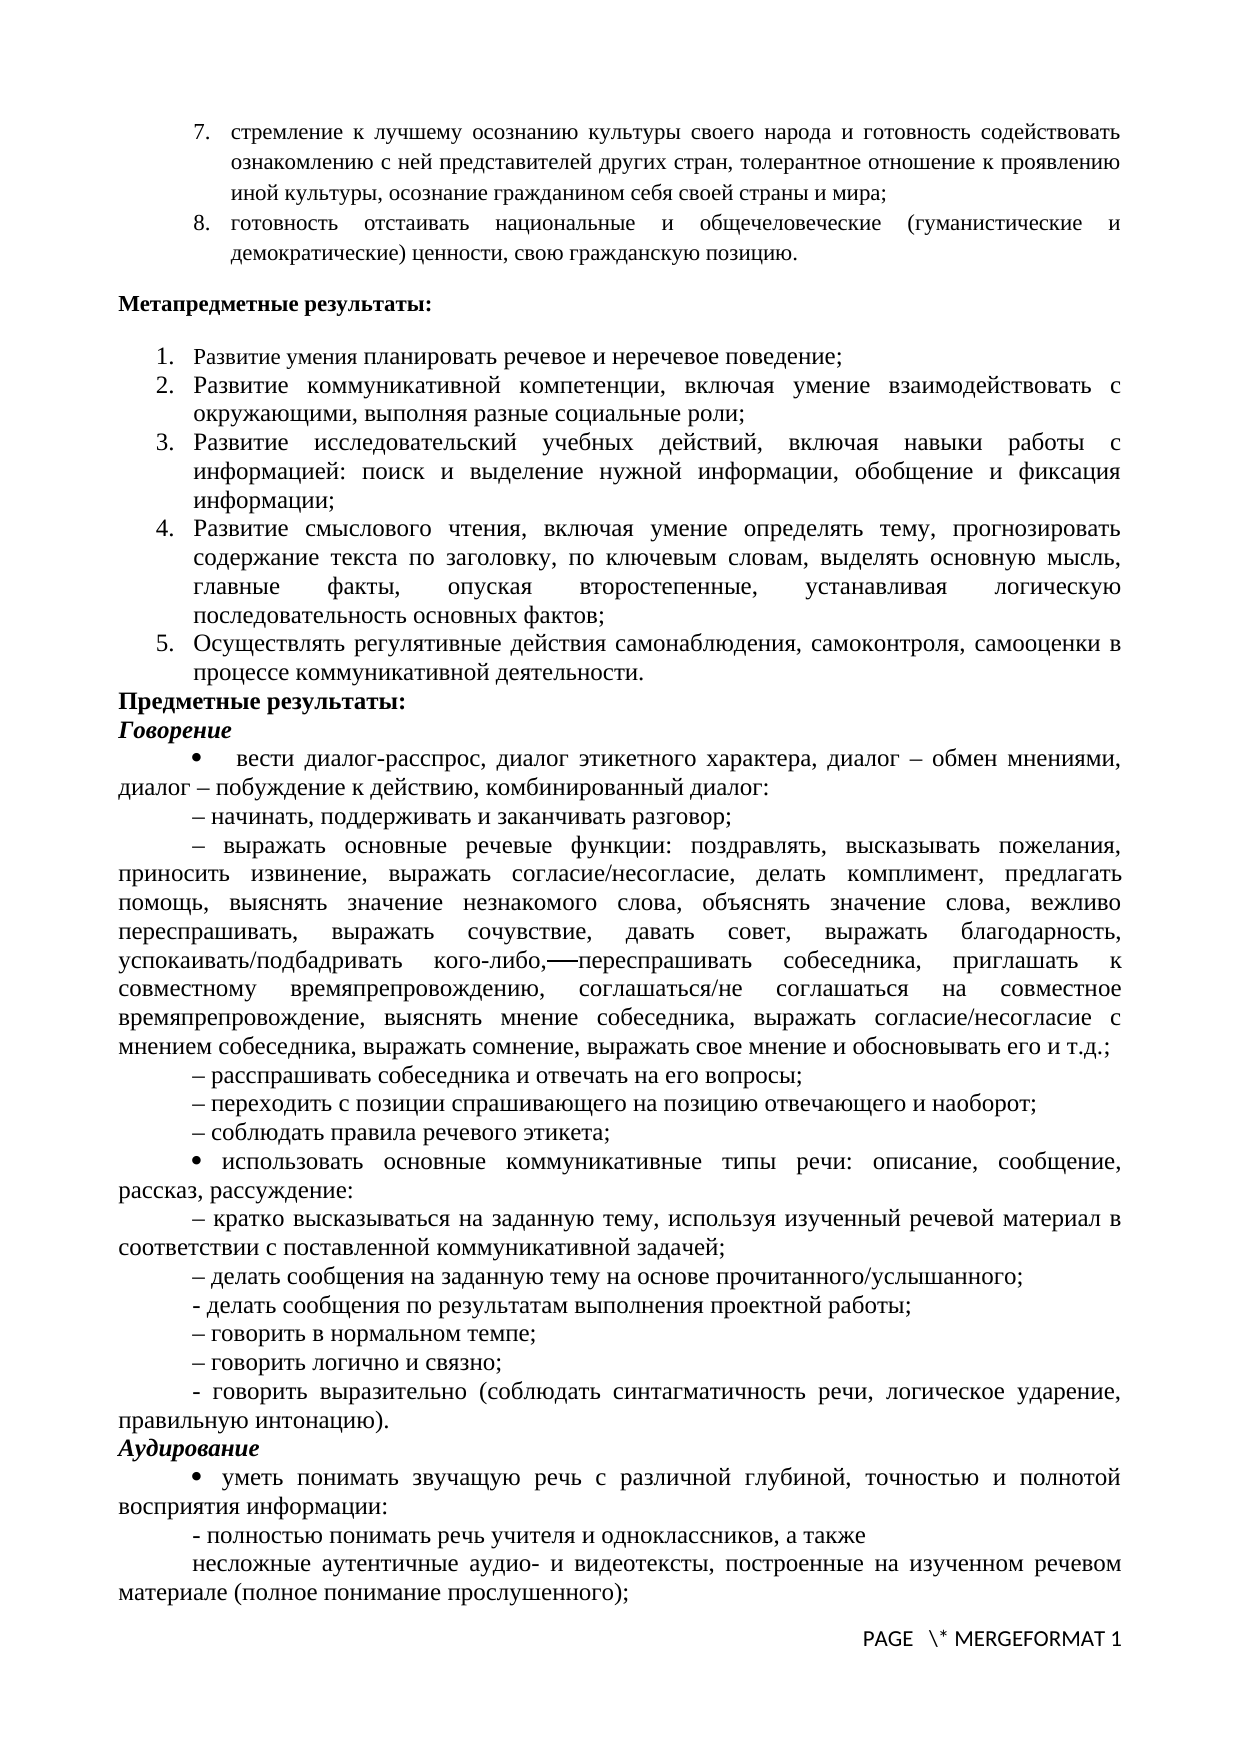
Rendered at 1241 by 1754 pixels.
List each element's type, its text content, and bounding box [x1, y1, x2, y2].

text – переходить с позиции спрашивающего на позицию отвечающего и наоборот; [192, 1088, 1122, 1117]
text Говорение [118, 715, 1122, 743]
text – соблюдать правила речевого этикета; [192, 1117, 1122, 1146]
text - говорить выразительно (соблюдать синтагматичность речи, логическое ударение, правильную интонацию). [118, 1376, 1122, 1433]
list вести диалог-расспрос, диалог этикетного характера, диалог – обмен мнениями, диалог – побуждение к действию, комбинированный диалог: [118, 743, 1122, 801]
text Аудирование [118, 1433, 1122, 1462]
text – говорить в нормальном темпе; [118, 1318, 1122, 1347]
list Развитие исследовательский учебных действий, включая навыки работы с информацией: поиск и выделение нужной информации, обобщение и фиксация информации; [156, 427, 1122, 513]
text несложные аутентичные аудио- и видеотексты, построенные на изученном речевом материале (полное понимание прослушенного); [118, 1548, 1122, 1606]
text - полностью понимать речь учителя и одноклассников, а также [118, 1520, 1122, 1548]
text – начинать, поддерживать и заканчивать разговор; [192, 801, 1122, 830]
list использовать основные коммуникативные типы речи: описание, сообщение, рассказ, рассуждение: [118, 1146, 1122, 1203]
text – говорить логично и связно; [118, 1347, 1122, 1376]
list уметь понимать звучащую речь с различной глубиной, точностью и полнотой восприятия информации: [118, 1462, 1122, 1520]
list Развитие смыслового чтения, включая умение определять тему, прогнозировать содержание текста по заголовку, по ключевым словам, выделять основную мысль, главные факты, опуская второстепенные, устанавливая логическую последовательность основных фактов; [156, 513, 1122, 628]
list готовность отстаивать национальные и общечеловеческие (гуманистические и демократические) ценности, свою гражданскую позицию. [193, 209, 1122, 265]
list Развитие коммуникативной компетенции, включая умение взаимодействовать с окружающими, выполняя разные социальные роли; [156, 370, 1122, 427]
list Развитие умения планировать речевое и неречевое поведение; [156, 341, 1122, 370]
text – делать сообщения на заданную тему на основе прочитанного/услышанного; [118, 1261, 1122, 1290]
text Метапредметные результаты: [118, 290, 1122, 316]
text – расспрашивать собеседника и отвечать на его вопросы; [192, 1060, 1122, 1088]
text – кратко высказываться на заданную тему, используя изученный речевой материал в соответствии с поставленной коммуникативной задачей; [118, 1203, 1122, 1261]
text - делать сообщения по результатам выполнения проектной работы; [118, 1290, 1122, 1318]
list Осуществлять регулятивные действия самонаблюдения, самоконтроля, самооценки в процессе коммуникативной деятельности. [156, 628, 1122, 686]
text Предметные результаты: [118, 686, 1122, 715]
list стремление к лучшему осознанию культуры своего народа и готовность содействовать ознакомлению с ней представителей других стран, толерантное отношение к проявлению иной культуры, осознание гражданином себя своей страны и мира; [193, 118, 1122, 205]
text – выражать основные речевые функции: поздравлять, высказывать пожелания, приносить извинение, выражать согласие/несогласие, делать комплимент, предлагать помощь, выяснять значение незнакомого слова, объяснять значение слова, вежливо переспрашивать, выражать сочувствие, давать совет, выражать благодарность, успокаивать/подбадривать кого-либо, переспрашивать собеседника, приглашать к совместному времяпрепровождению, соглашаться/не соглашаться на совместное времяпрепровождение, выяснять мнение собеседника, выражать согласие/несогласие с мнением собеседника, выражать сомнение, выражать свое мнение и обосновывать его и т.д.; [118, 830, 1122, 1060]
